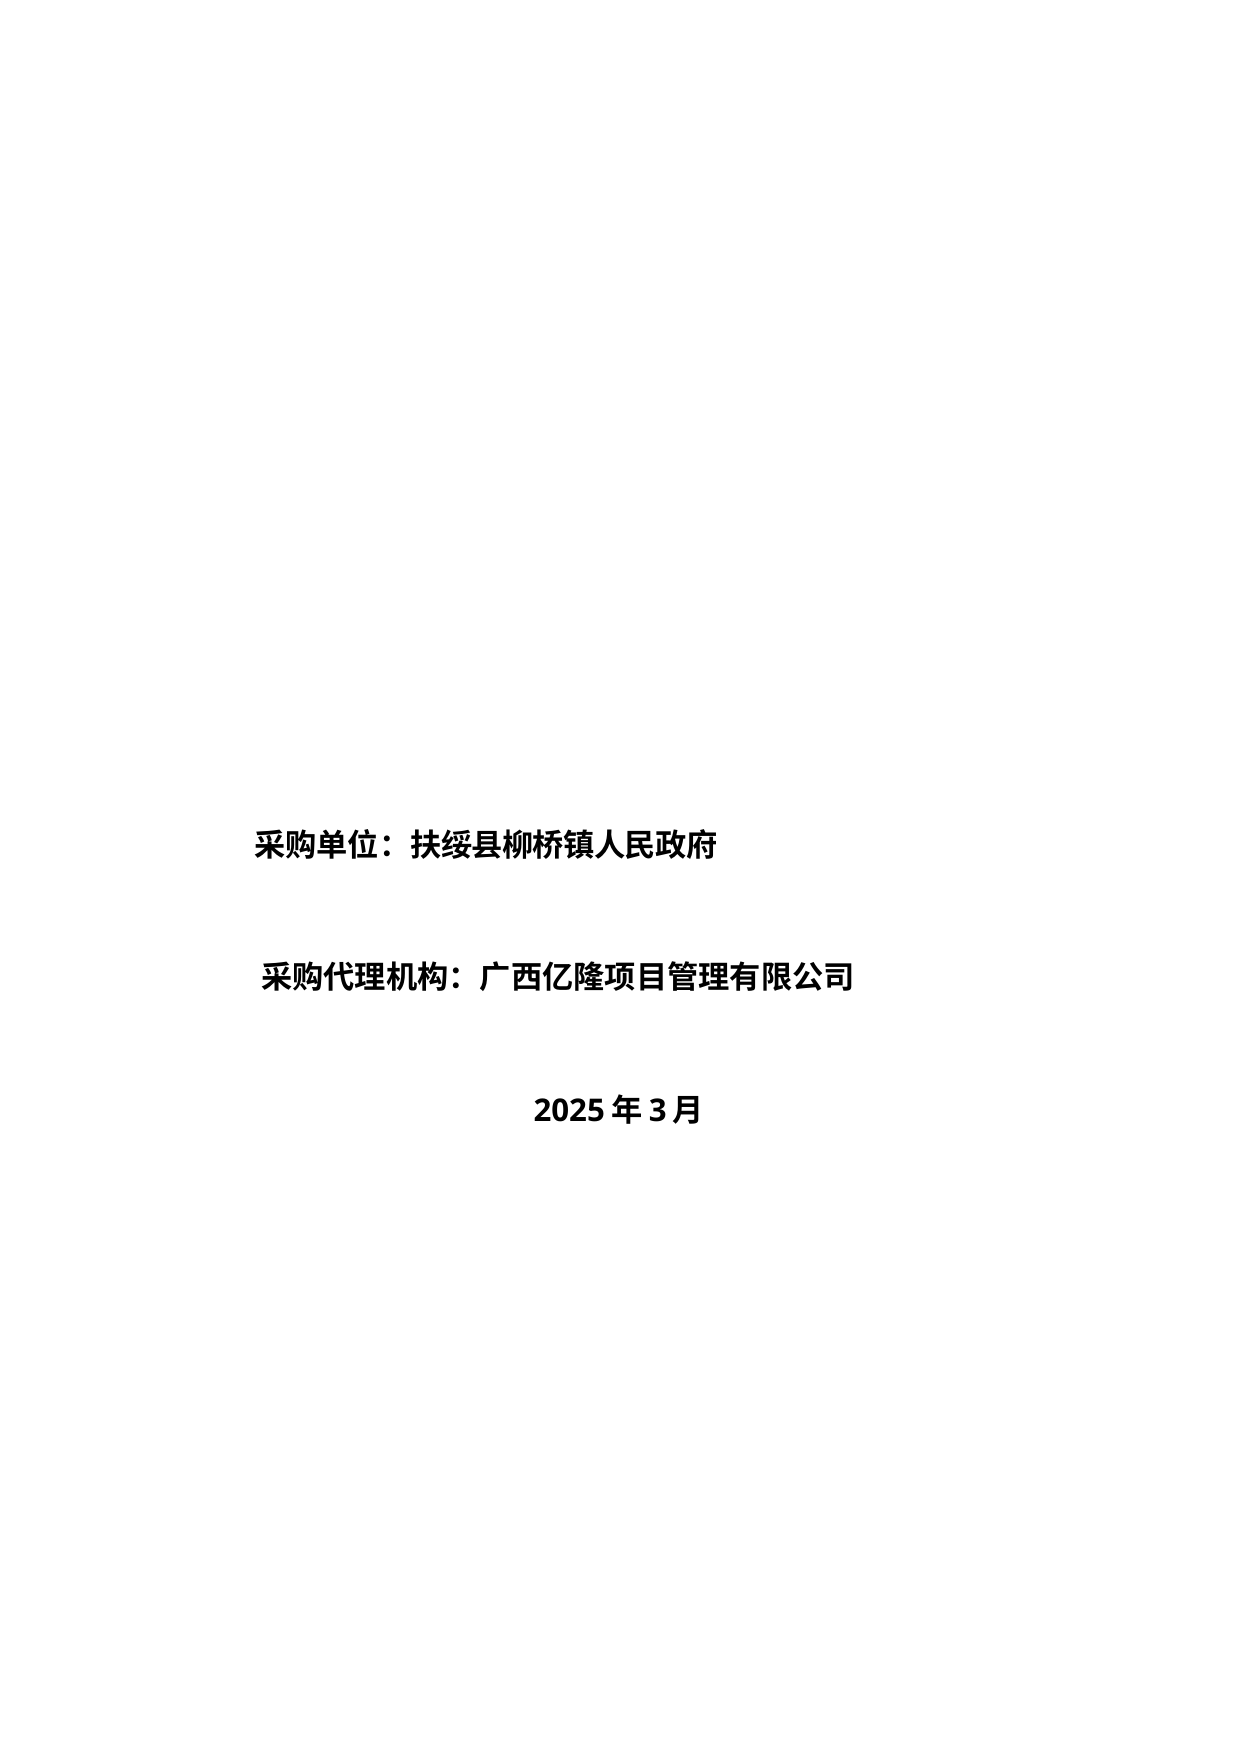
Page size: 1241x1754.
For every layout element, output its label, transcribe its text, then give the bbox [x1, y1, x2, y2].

text 采购代理机构：广西亿隆项目管理有限公司 [104, 943, 1133, 1008]
text 采购单位：扶绥县柳桥镇人民政府 [104, 810, 1133, 875]
text 2025年3月 [104, 1075, 1133, 1140]
